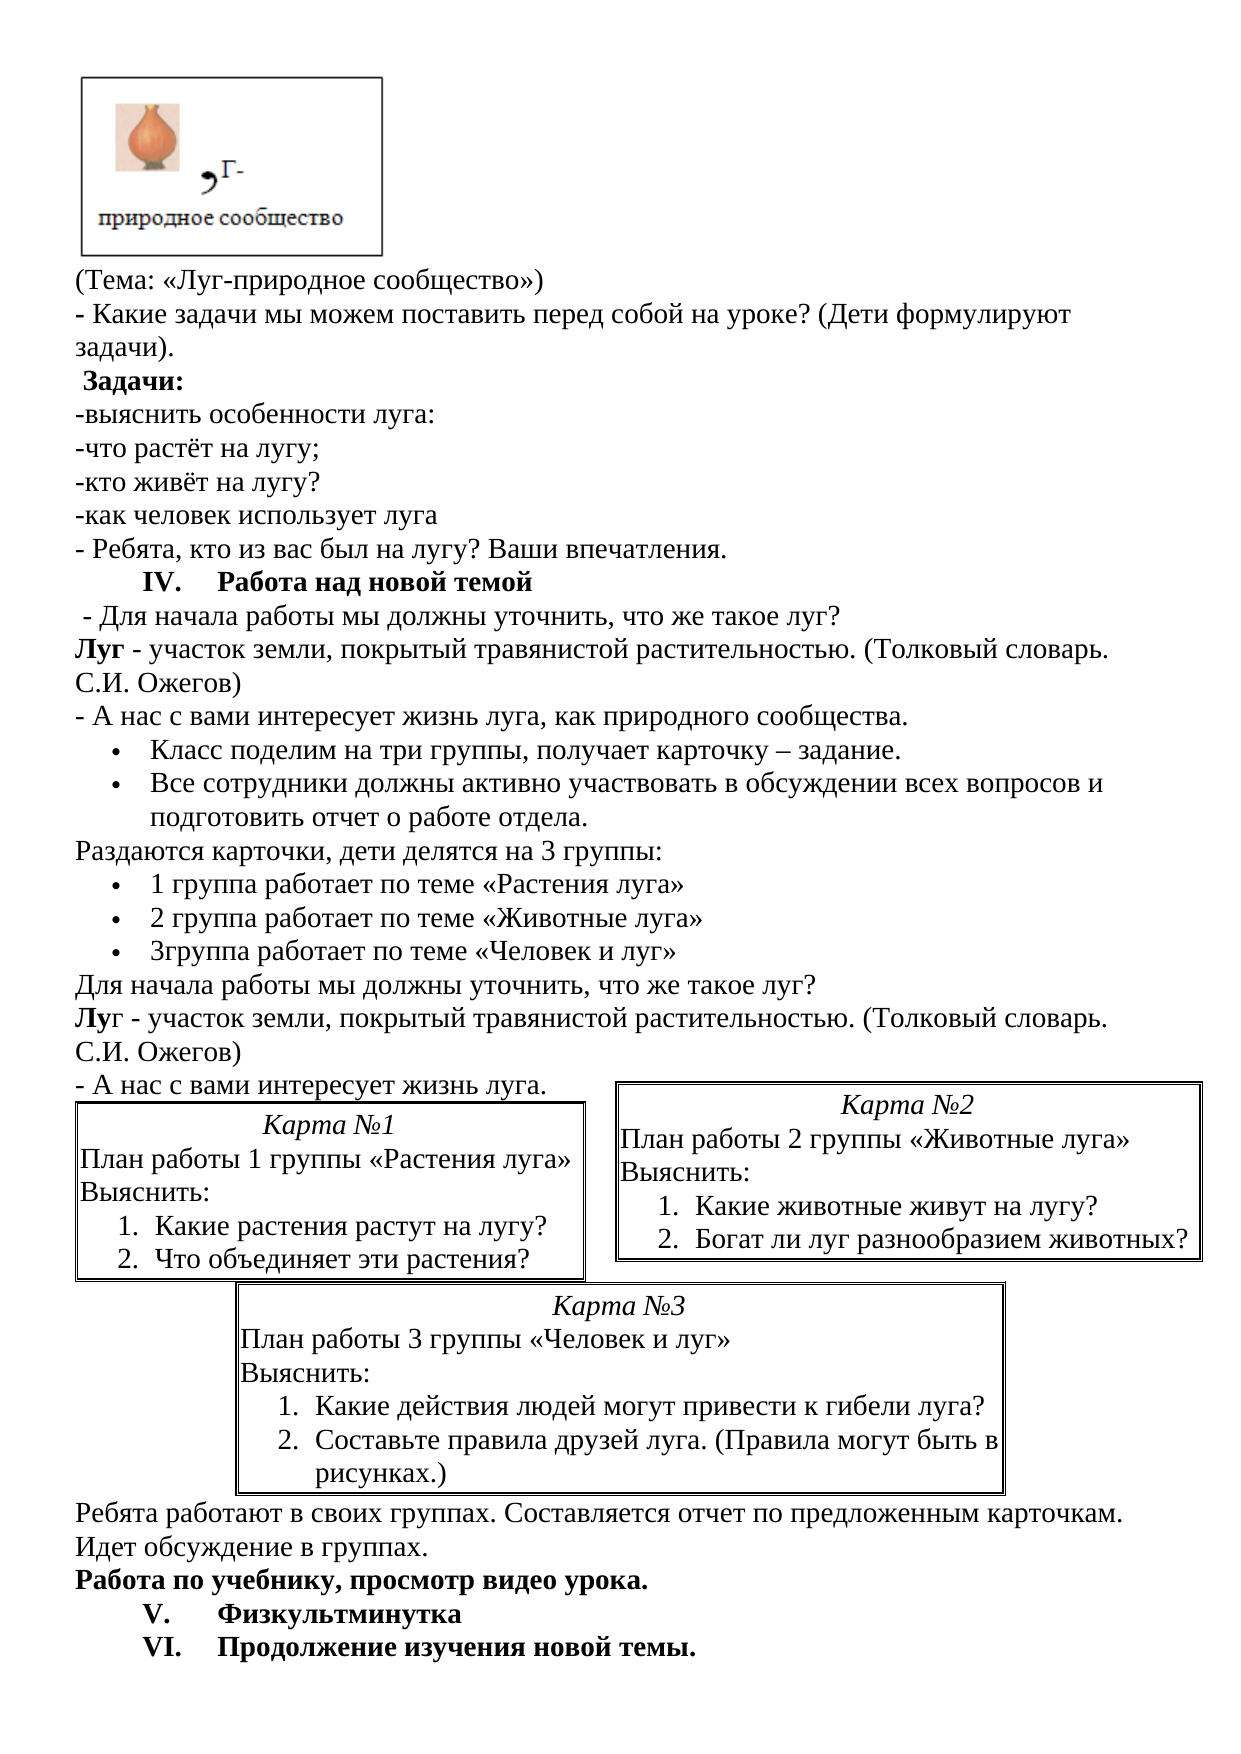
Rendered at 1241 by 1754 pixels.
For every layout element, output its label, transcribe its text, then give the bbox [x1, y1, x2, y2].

list Все сотрудники должны активно участвовать в обсуждении всех вопросов и подготовить отчет о работе отдела. [112, 766, 1165, 833]
list Физкультминутка [142, 1596, 1165, 1629]
text Работа по учебнику, просмотр видео урока. [75, 1562, 1165, 1596]
list Продолжение изучения новой темы. [142, 1629, 1165, 1663]
text Луг - участок земли, покрытый травянистой растительностью. (Толковый словарь. С.И. Ожегов) [75, 1000, 1165, 1067]
text - А нас с вами интересует жизнь луга. [75, 1067, 1165, 1101]
text -как человек использует луга [75, 497, 1165, 531]
text Идет обсуждение в группах. [75, 1529, 1165, 1562]
list 2 группа работает по теме «Животные луга» [112, 900, 1165, 933]
text - Какие задачи мы можем поставить перед собой на уроке? (Дети формулируют задачи). [75, 296, 1165, 363]
text -что растёт на лугу; [75, 430, 1165, 464]
picture [75, 75, 391, 263]
table_header Карта №1 План работы 1 группы «Растения луга» Выяснить: Какие растения растут на лугу? Что объединяет эти растения? [78, 1104, 583, 1278]
text - Ребята, кто из вас был на лугу? Ваши впечатления. [75, 531, 1165, 564]
list 3группа работает по теме «Человек и луг» [112, 933, 1165, 967]
text -выяснить особенности луга: [75, 397, 1165, 430]
text - А нас с вами интересует жизнь луга, как природного сообщества. [75, 698, 1165, 732]
text -кто живёт на лугу? [75, 464, 1165, 497]
list Работа над новой темой [142, 564, 1165, 598]
text Ребята работают в своих группах. Составляется отчет по предложенным карточкам. [75, 1495, 1165, 1529]
text Луг - участок земли, покрытый травянистой растительностью. (Толковый словарь. С.И. Ожегов) [75, 631, 1165, 698]
text Для начала работы мы должны уточнить, что же такое луг? [75, 967, 1165, 1000]
list Класс поделим на три группы, получает карточку – задание. [112, 732, 1165, 766]
text Задачи: [75, 363, 1165, 397]
text Раздаются карточки, дети делятся на 3 группы: [75, 833, 1165, 866]
table_header Карта №3 План работы 3 группы «Человек и луг» Выяснить: Какие действия людей могут привести к гибели луга? Составьте правила друзей луга. (Правила могут быть в рисунках.) [239, 1285, 1002, 1492]
text - Для начала работы мы должны уточнить, что же такое луг? [75, 598, 1165, 631]
text (Тема: «Луг-природное сообщество») [75, 262, 1165, 296]
list 1 группа работает по теме «Растения луга» [112, 866, 1165, 900]
table_header Карта №2 План работы 2 группы «Животные луга» Выяснить: Какие животные живут на лугу? Богат ли луг разнообразием животных? [619, 1085, 1199, 1258]
